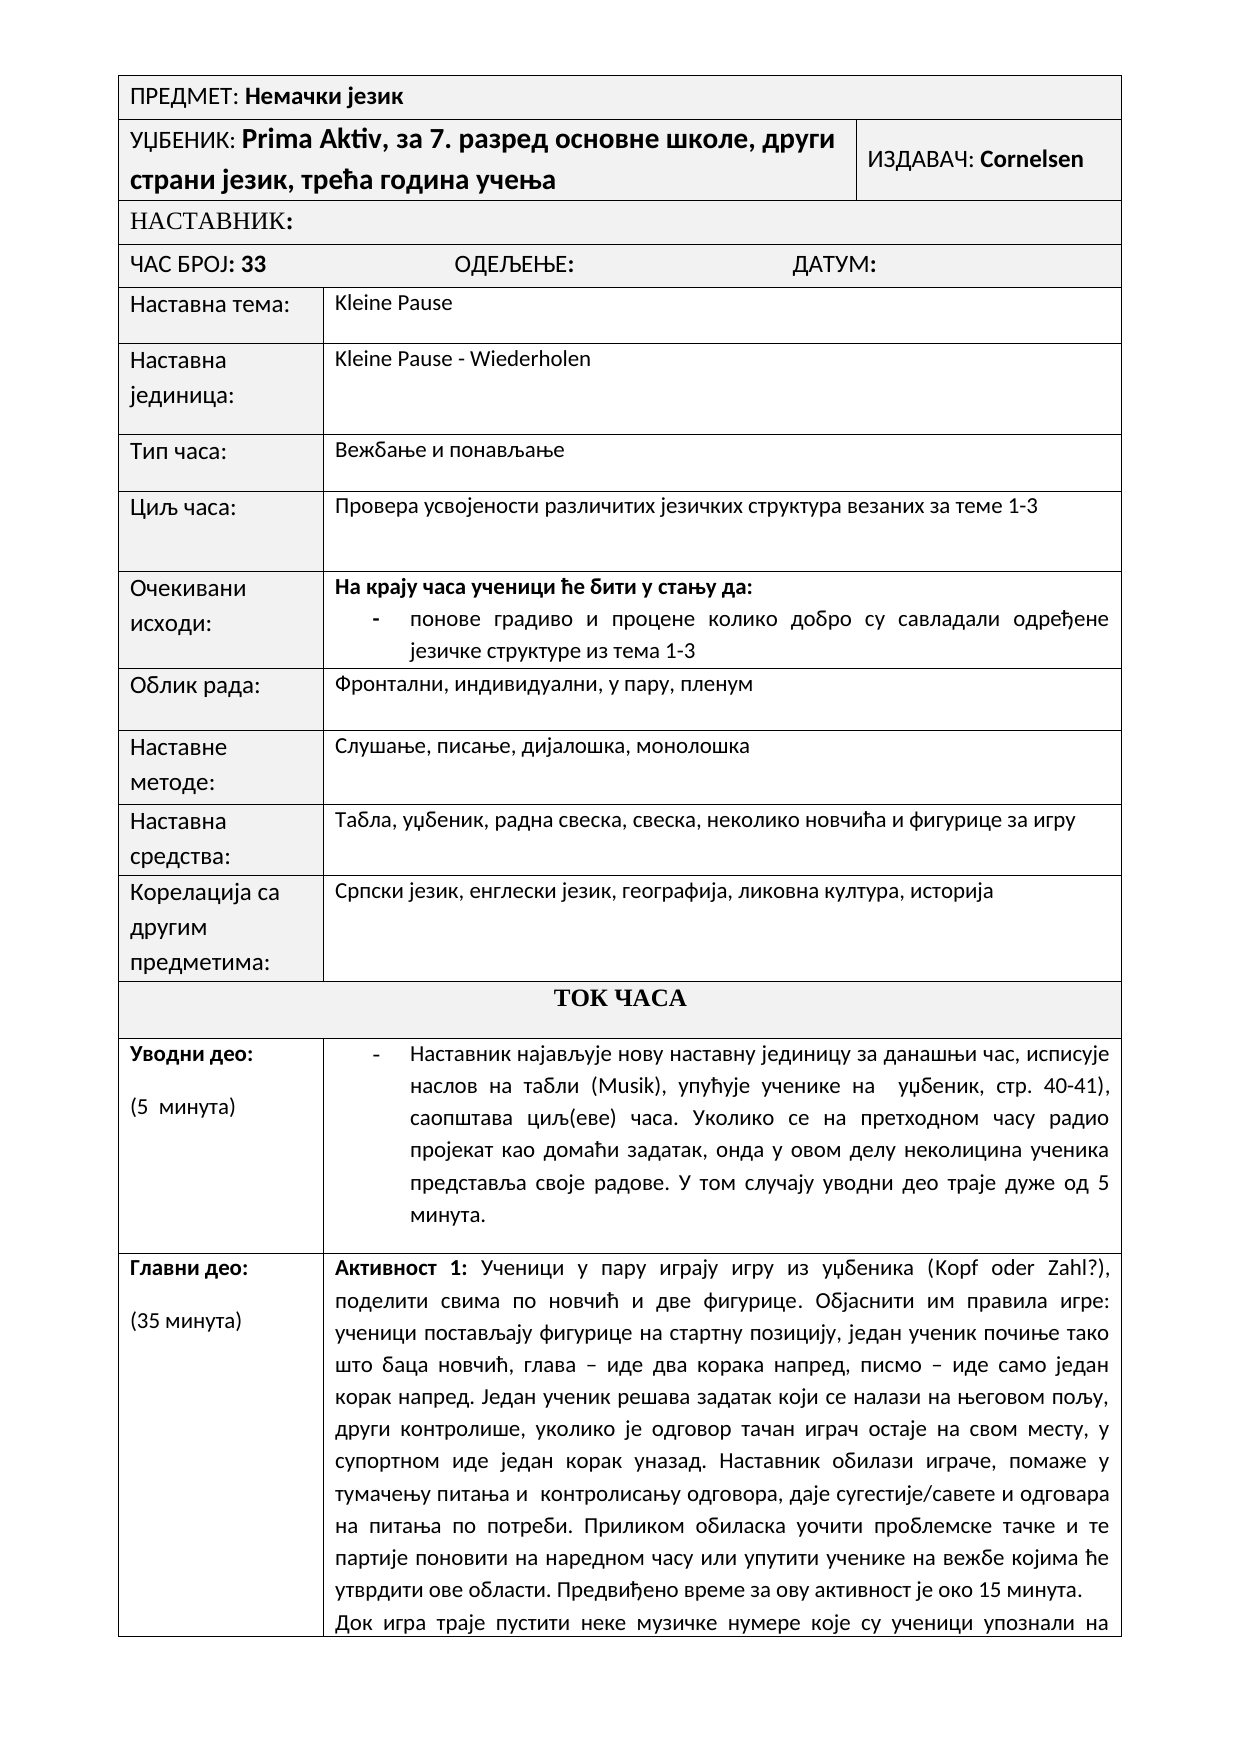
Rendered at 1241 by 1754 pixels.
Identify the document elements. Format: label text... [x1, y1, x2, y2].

table_header ПРЕДМЕТ: Немачки језик [119, 76, 1121, 119]
table_cell Табла, уџбеник, радна свеска, свеска, неколико новчића и фигурице за игру [324, 805, 1121, 875]
table_cell Наставник најављује нову наставну јединицу за данашњи час, исписује наслов на табли (Musik), упућује ученике на уџбеник, стр. 40-41), саопштава циљ(еве) часа. Уколико се на претходном часу радио пројекат као домаћи задатак, онда у овом делу неколицина ученика представља своје радове. У том случају уводни део траје дуже од 5 минута. [324, 1039, 1121, 1252]
table_cell Српски језик, енглески језик, географија, ликовна култура, историја [324, 876, 1121, 981]
table_cell Наставна средства: [119, 805, 323, 875]
table_cell Циљ часа: [119, 492, 323, 571]
table_cell Очекивани исходи: [119, 572, 323, 668]
table_cell Слушање, писање, дијалошка, монолошка [324, 731, 1121, 804]
table_cell Наставна тема: [119, 288, 323, 343]
table_cell ИЗДАВАЧ: Cornelsen [857, 120, 1121, 200]
table_cell ЧАС БРОЈ: 33 [119, 245, 443, 287]
table_cell Уводни део: (5 минута) [119, 1039, 323, 1252]
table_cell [324, 1254, 1121, 1636]
table_cell Kleine Pause - Wiederholen [324, 344, 1121, 434]
table_cell Вежбање и понављање [324, 435, 1121, 491]
table_cell НАСТАВНИК: [119, 201, 1121, 244]
table_cell Корелација са другим предметима: [119, 876, 323, 981]
table_cell Kleine Pause [324, 288, 1121, 343]
table_cell Фронтални, индивидуални, у пару, пленум [324, 669, 1121, 730]
table_cell УЏБЕНИК: Prima Aktiv, за 7. разред основне школе, други страни језик, трећа година учења [119, 120, 856, 200]
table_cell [119, 1254, 323, 1636]
table_cell Облик рада: [119, 669, 323, 730]
table_cell ДАТУМ: [781, 245, 1121, 287]
table_cell ТОК ЧАСА [119, 982, 1121, 1038]
table_cell Наставне методе: [119, 731, 323, 804]
table_cell На крају часа ученици ће бити у стању да: понове градиво и процене колико добро су савладали одређене језичке структуре из тема 1-3 [324, 572, 1121, 668]
table_cell Наставна јединица: [119, 344, 323, 434]
table_cell ОДЕЉЕЊЕ: [443, 245, 781, 287]
table_cell Провера усвојености различитих језичких структура везаних за теме 1-3 [324, 492, 1121, 571]
table_cell Тип часа: [119, 435, 323, 491]
